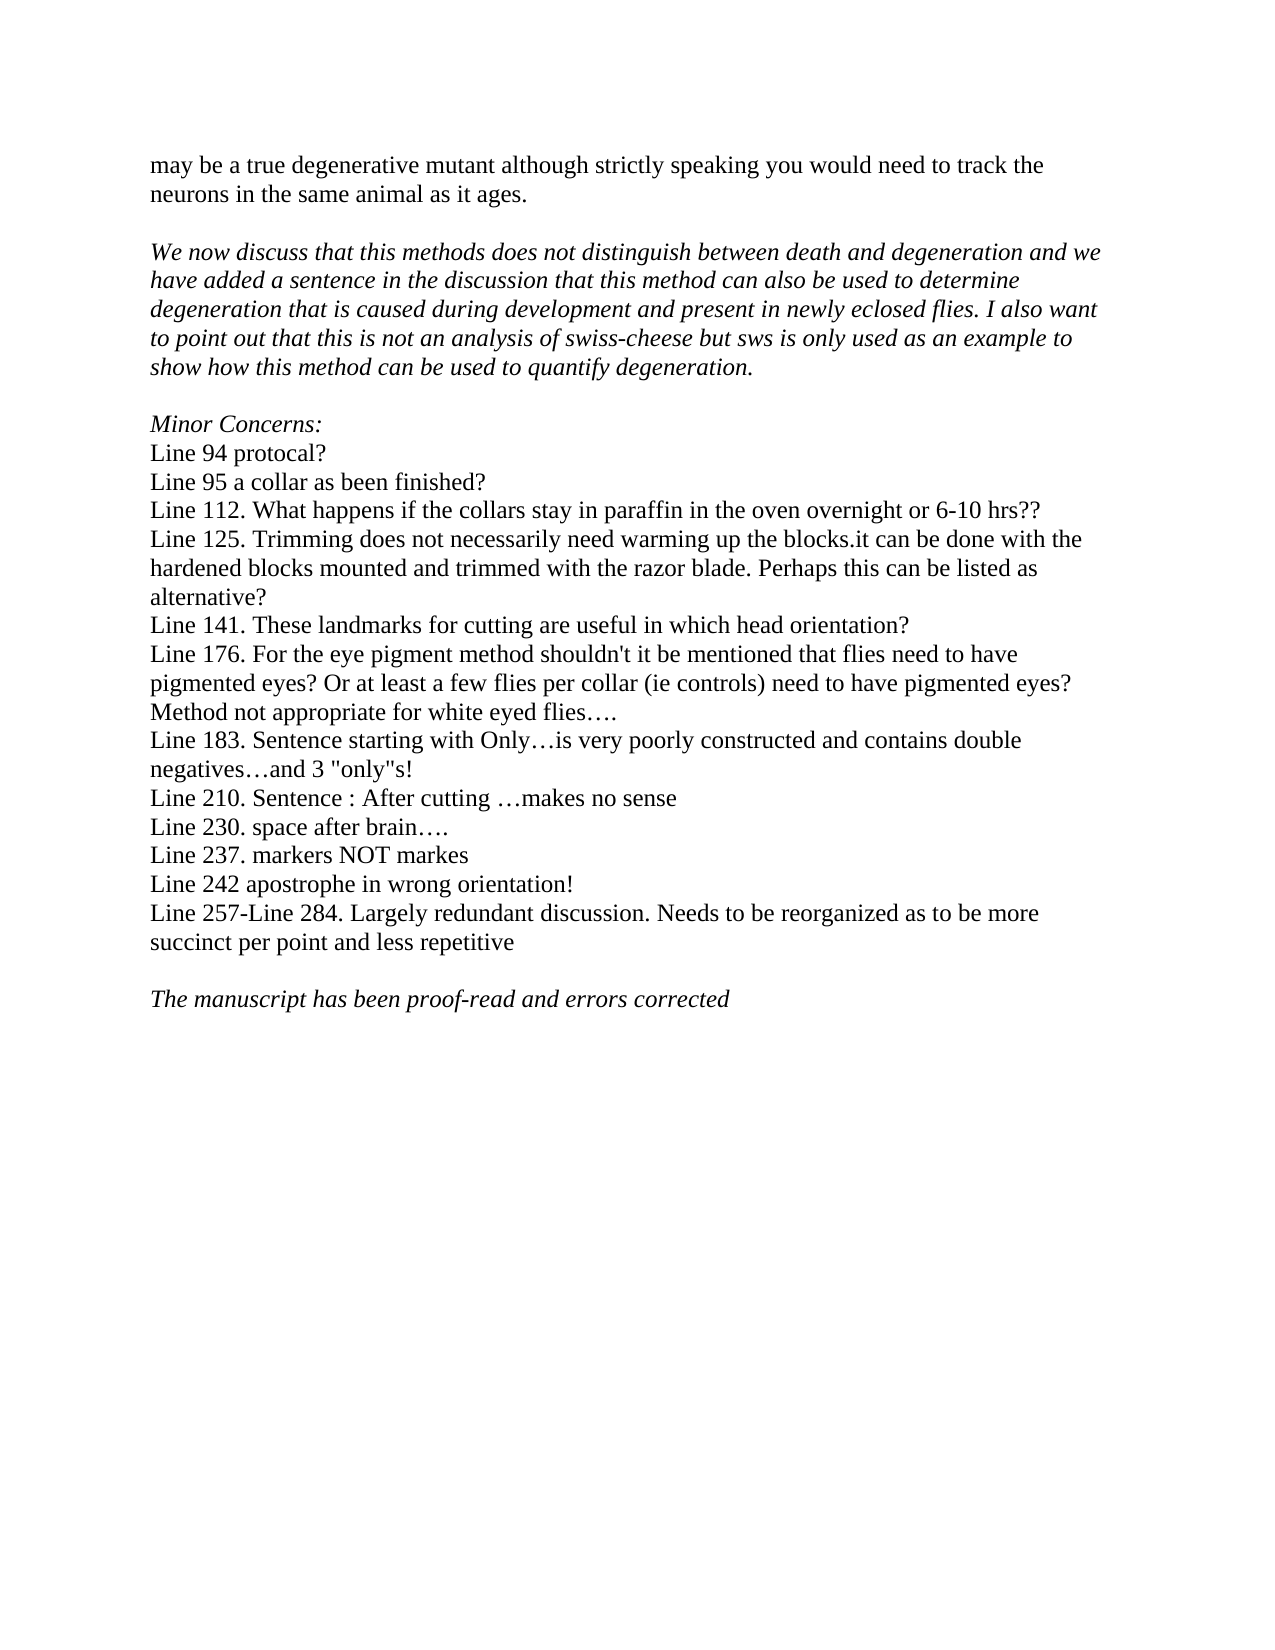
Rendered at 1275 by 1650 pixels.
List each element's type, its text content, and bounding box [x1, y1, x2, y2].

text We now discuss that this methods does not distinguish between death and degeneration and we have added a sentence in the discussion that this method can also be used to determine degeneration that is caused during development and present in newly eclosed flies. I also want to point out that this is not an analysis of swiss-cheese but sws is only used as an example to show how this method can be used to quantify degeneration. Minor Concerns: Line 94 protocal? Line 95 a collar as been finished? Line 112. What happens if the collars stay in paraffin in the oven overnight or 6-10 hrs?? Line 125. Trimming does not necessarily need warming up the blocks.it can be done with the hardened blocks mounted and trimmed with the razor blade. Perhaps this can be listed as alternative? Line 141. These landmarks for cutting are useful in which head orientation? Line 176. For the eye pigment method shouldn't it be mentioned that flies need to have pigmented eyes? Or at least a few flies per collar (ie controls) need to have pigmented eyes? Method not appropriate for white eyed flies…. Line 183. Sentence starting with Only…is very poorly constructed and contains double negatives…and 3 "only"s! Line 210. Sentence : After cutting …makes no sense Line 230. space after brain…. Line 237. markers NOT markes Line 242 apostrophe in wrong orientation! Line 257-Line 284. Largely redundant discussion. Needs to be reorganized as to be more succinct per point and less repetitive The manuscript has been proof-read and errors corrected [150, 237, 1125, 1041]
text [150, 150, 1125, 207]
